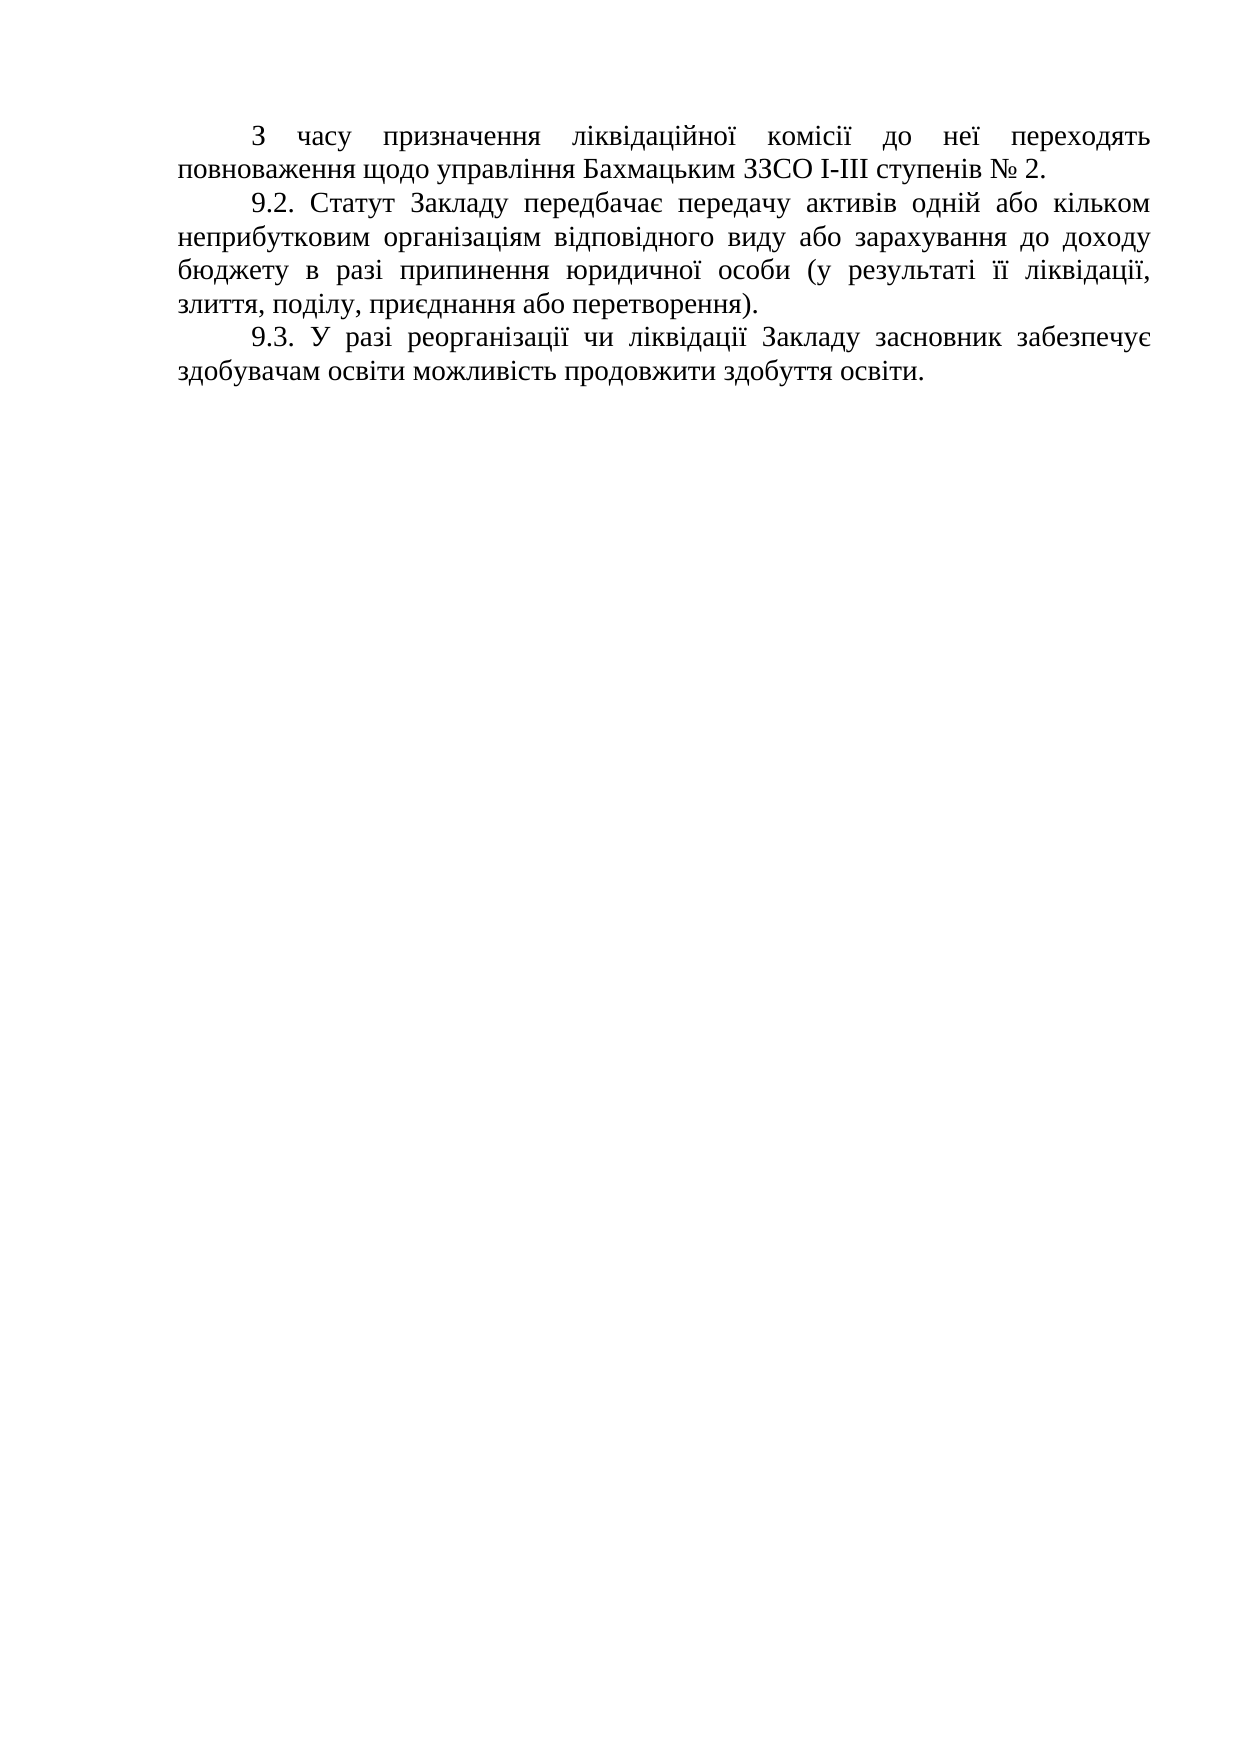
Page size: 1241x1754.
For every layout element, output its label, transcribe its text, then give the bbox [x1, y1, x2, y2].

text З часу призначення ліквідаційної комісії до неї переходять повноваження щодо управління Бахмацьким ЗЗСО І-ІІІ ступенів № 2. [177, 118, 1152, 185]
text 9.2. Статут Закладу передбачає передачу активів одній або кільком неприбутковим організаціям відповідного виду або зарахування до доходу бюджету в разі припинення юридичної особи (у результаті її ліквідації, злиття, поділу, приєднання або перетворення). [177, 185, 1152, 319]
text 9.3. У разі реорганізації чи ліквідації Закладу засновник забезпечує здобувачам освіти можливість продовжити здобуття освіти. [177, 319, 1152, 386]
